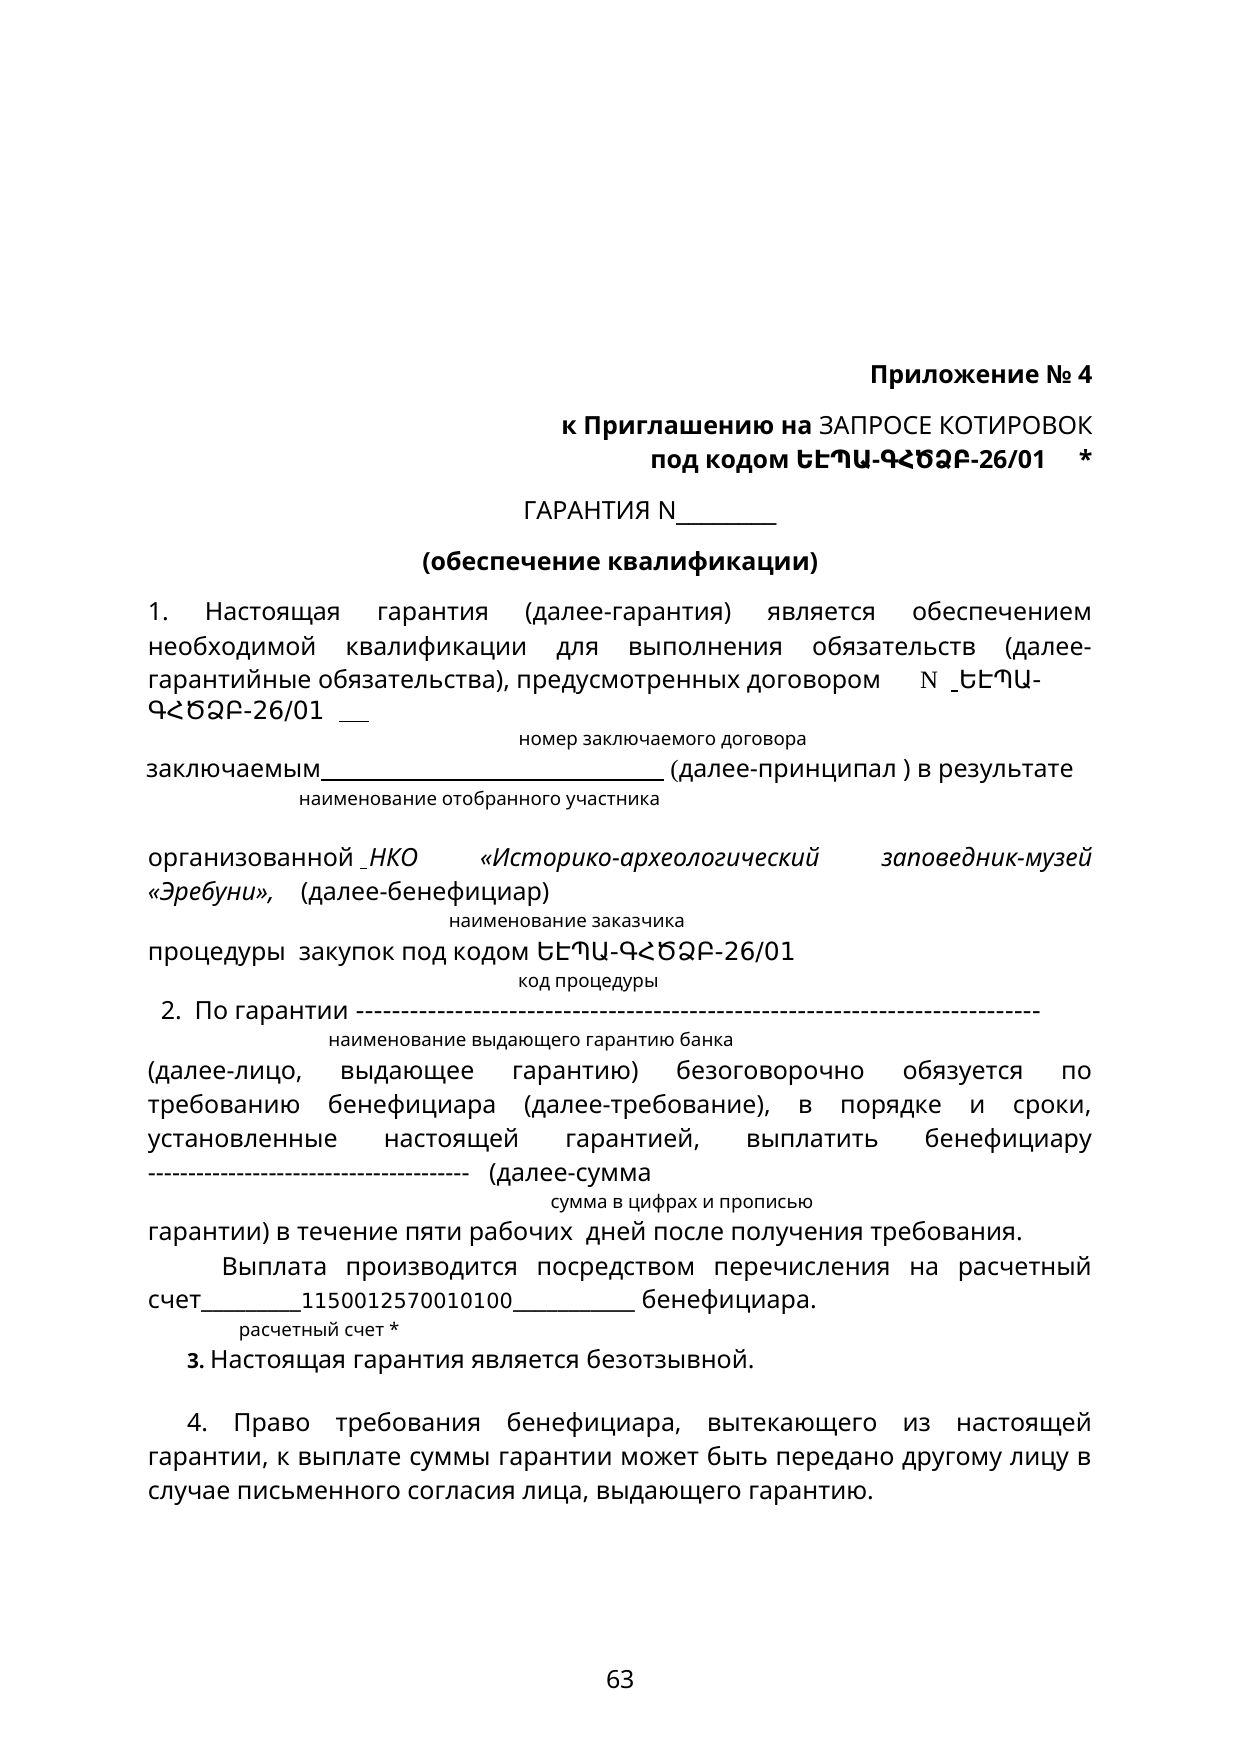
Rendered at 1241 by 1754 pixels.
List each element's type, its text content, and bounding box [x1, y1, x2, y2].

text 3. Настоящая гарантия является безотзывной. [148, 1342, 1092, 1376]
text 2. По гарантии ---------------------------------------------------------------------------- [148, 993, 1092, 1027]
text заключаемым (далее-принципал ) в результате [133, 751, 1092, 785]
text сумма в цифрах и прописью [148, 1188, 1092, 1214]
text Выплата производится посредством перечисления на расчетный счет_________1150012570010100___________ бенефициара. [148, 1248, 1092, 1316]
text номер заключаемого договора [133, 726, 1092, 751]
text 1. Настоящая гарантия (далее-гарантия) является обеспечением необходимой квалификации для выполнения обязательств (далее-гарантийные обязательства), предусмотренных договором N ԵԷՊԱ-ԳՀԾՁԲ-26/01 [148, 594, 1092, 726]
text расчетный счет * [148, 1316, 1092, 1342]
text Приложение № 4 [148, 357, 1092, 391]
text к Приглашению на ЗАПРОСЕ КОТИРОВОК под кодом ԵԷՊԱ-ԳՀԾՁԲ-26/01 * [148, 408, 1092, 476]
text наименование заказчика [281, 908, 1092, 933]
text гарантии) в течение пяти рабочих дней после получения требования. [148, 1214, 1092, 1248]
text (далее-лицо, выдающее гарантию) безоговорочно обязуется по требованию бенефициара (далее-требование), в порядке и сроки, установленные настоящей гарантией, выплатить бенефициару ---------------------------------------- (далее-сумма [148, 1052, 1092, 1188]
text ГАРАНТИЯ N________ [148, 493, 1092, 527]
text процедуры закупок под кодом ԵԷՊԱ-ԳՀԾՁԲ-26/01 [148, 933, 1092, 967]
text (обеспечение квалификации) [207, 543, 1034, 577]
text код процедуры [148, 967, 1092, 993]
text наименование выдающего гарантию банка [148, 1027, 1092, 1052]
text организованной НКО «Историко-археологический заповедник-музей «Эребуни», (далее-бенефициар) [148, 839, 1092, 908]
text наименование отобранного участника [133, 785, 1092, 811]
text 4. Право требования бенефициара, вытекающего из настоящей гарантии, к выплате суммы гарантии может быть передано другому лицу в случае письменного согласия лица, выдающего гарантию. [148, 1404, 1092, 1506]
